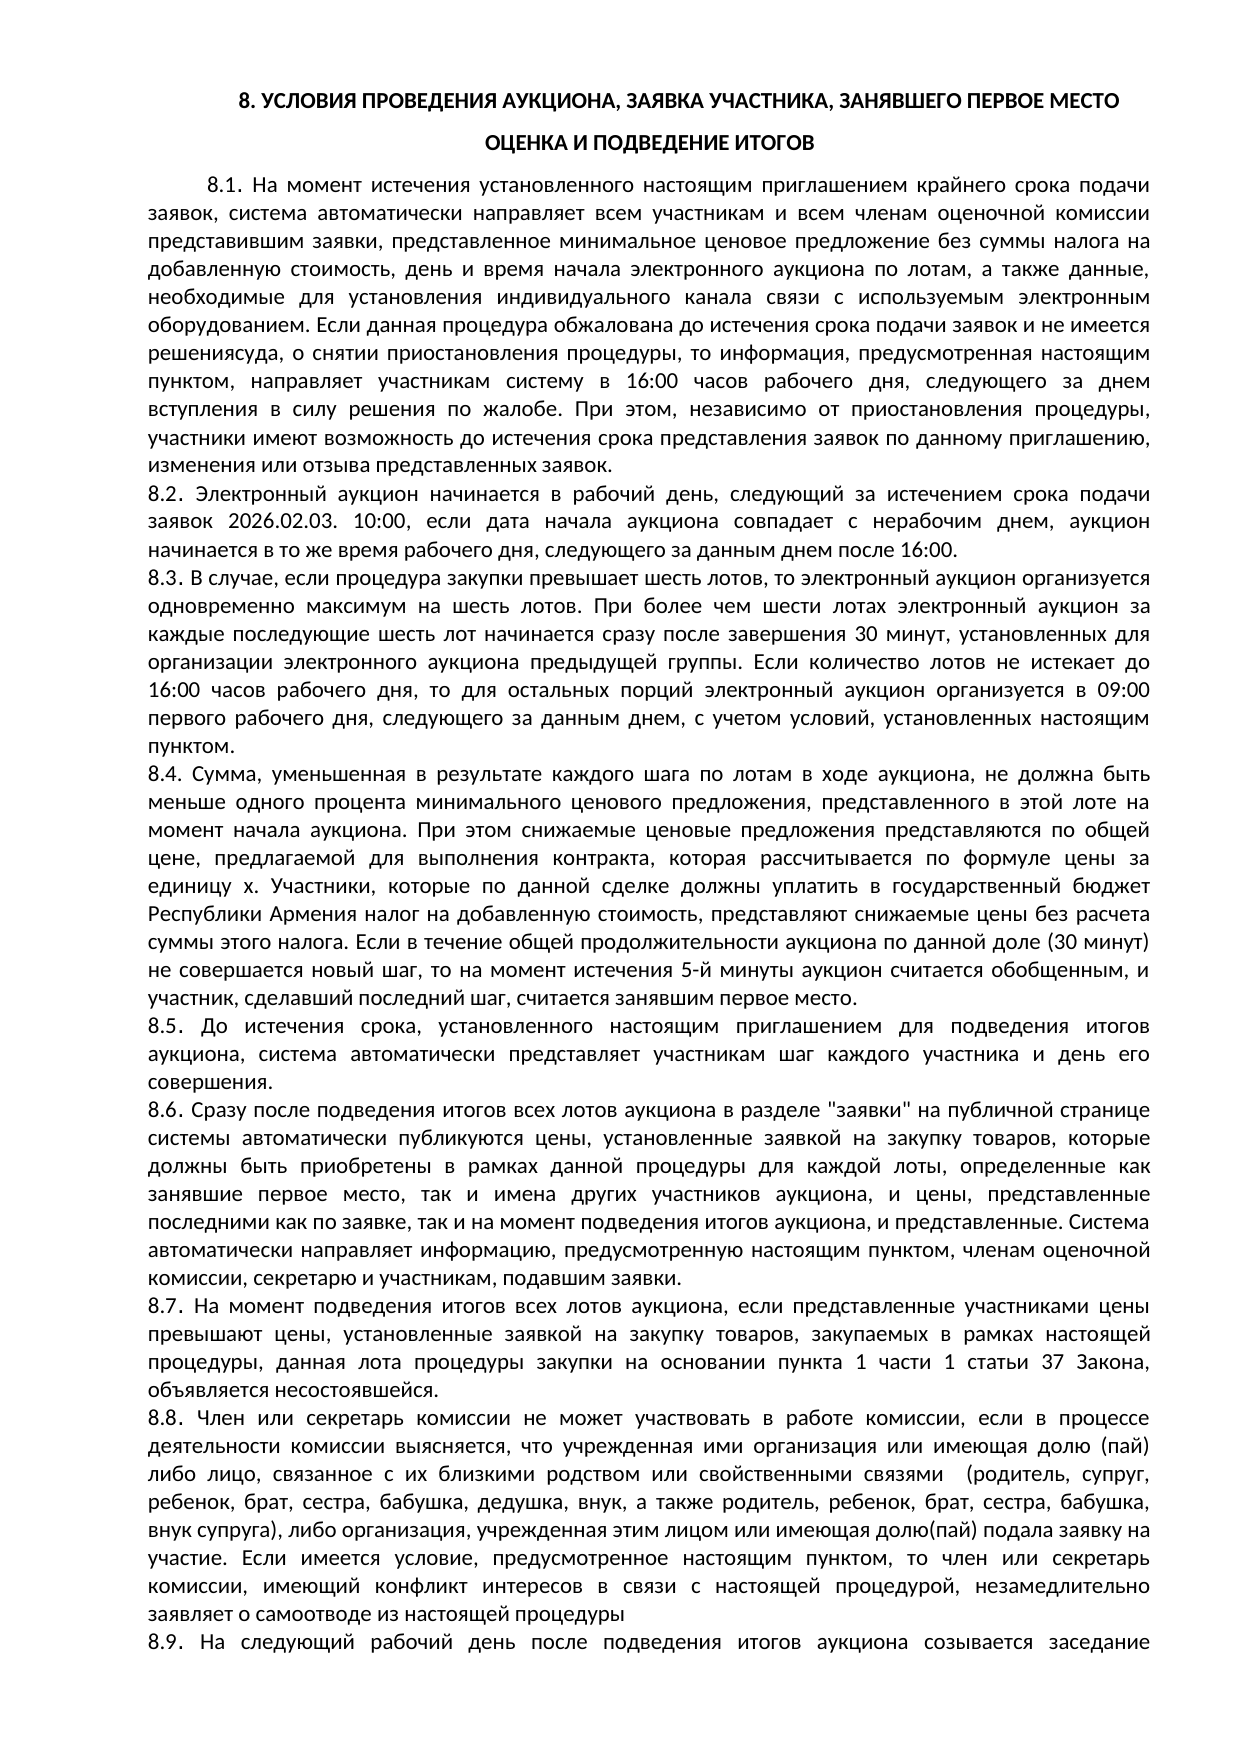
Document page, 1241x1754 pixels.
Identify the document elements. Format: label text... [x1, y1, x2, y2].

text 8.3․ В случае, если процедура закупки превышает шесть лотов, то электронный аукцион организуется одновременно максимум на шесть лотов. При более чем шести лотах электронный аукцион за каждые последующие шесть лот начинается сразу после завершения 30 минут, установленных для организации электронного аукциона предыдущей группы. Если количество лотов не истекает до 16:00 часов рабочего дня, то для остальных порций электронный аукцион организуется в 09:00 первого рабочего дня, следующего за данным днем, с учетом условий, установленных настоящим пунктом. [148, 563, 1152, 759]
text 8. УСЛОВИЯ ПРОВЕДЕНИЯ АУКЦИОНА, ЗАЯВКА УЧАСТНИКА, ЗАНЯВШЕГО ПЕРВОЕ МЕСТО ОЦЕНКА И ПОДВЕДЕНИЕ ИТОГОВ [148, 86, 1152, 156]
text 8.2․ Электронный аукцион начинается в рабочий день, следующий за истечением срока подачи заявок 2026.02.03. 10:00 , если дата начала аукциона совпадает с нерабочим днем, аукцион начинается в то же время рабочего дня, следующего за данным днем после 16:00. [148, 479, 1152, 563]
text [148, 1627, 1152, 1656]
text 8.8․ Член или секретарь комиссии не может участвовать в работе комиссии, если в процессе деятельности комиссии выясняется, что учрежденная ими организация или имеющая долю (пай) либо лицо, связанное с их близкими родством или свойственными связями (родитель, супруг, ребенок, брат, сестра, бабушка, дедушка, внук, а также родитель, ребенок, брат, сестра, бабушка, внук супруга), либо организация, учрежденная этим лицом или имеющая долю(пай) подала заявку на участие. Если имеется условие, предусмотренное настоящим пунктом, то член или секретарь комиссии, имеющий конфликт интересов в связи с настоящей процедурой, незамедлительно заявляет о самоотводе из настоящей процедуры [148, 1403, 1152, 1627]
text 8.6․ Сразу после подведения итогов всех лотов аукциона в разделе "заявки" на публичной странице системы автоматически публикуются цены, установленные заявкой на закупку товаров, которые должны быть приобретены в рамках данной процедуры для каждой лоты, определенные как занявшие первое место, так и имена других участников аукциона, и цены, представленные последними как по заявке, так и на момент подведения итогов аукциона, и представленные. Система автоматически направляет информацию, предусмотренную настоящим пунктом, членам оценочной комиссии, секретарю и участникам, подавшим заявки. [148, 1095, 1152, 1291]
text 8.7․ На момент подведения итогов всех лотов аукциона, если представленные участниками цены превышают цены, установленные заявкой на закупку товаров, закупаемых в рамках настоящей процедуры, данная лота процедуры закупки на основании пункта 1 части 1 статьи 37 Закона, объявляется несостоявшейся. [148, 1291, 1152, 1403]
text 8.5․ До истечения срока, установленного настоящим приглашением для подведения итогов аукциона, система автоматически представляет участникам шаг каждого участника и день его совершения. [148, 1011, 1152, 1095]
text 8.1․ На момент истечения установленного настоящим приглашением крайнего срока подачи заявок, система автоматически направляет всем участникам и всем членам оценочной комиссии представившим заявки, представленное минимальное ценовое предложение без суммы налога на добавленную стоимость, день и время начала электронного аукциона по лотам, а также данные, необходимые для установления индивидуального канала связи с используемым электронным оборудованием. Если данная процедура обжалована до истечения срока подачи заявок и не имеется решениясуда, о снятии приостановления процедуры, то информация, предусмотренная настоящим пунктом, направляет участникам систему в 16:00 часов рабочего дня, следующего за днем вступления в силу решения по жалобе. При этом, независимо от приостановления процедуры, участники имеют возможность до истечения срока представления заявок по данному приглашению, изменения или отзыва представленных заявок. [148, 170, 1152, 479]
text 8.4. Сумма, уменьшенная в результате каждого шага по лотам в ходе аукциона, не должна быть меньше одного процента минимального ценового предложения, представленного в этой лоте на момент начала аукциона. При этом снижаемые ценовые предложения представляются по общей цене, предлагаемой для выполнения контракта, которая рассчитывается по формуле цены за единицу x. Участники, которые по данной сделке должны уплатить в государственный бюджет Республики Армения налог на добавленную стоимость, представляют снижаемые цены без расчета суммы этого налога. Если в течение общей продолжительности аукциона по данной доле (30 минут) не совершается новый шаг, то на момент истечения 5-й минуты аукцион считается обобщенным, и участник, сделавший последний шаг, считается занявшим первое место. [148, 759, 1152, 1011]
